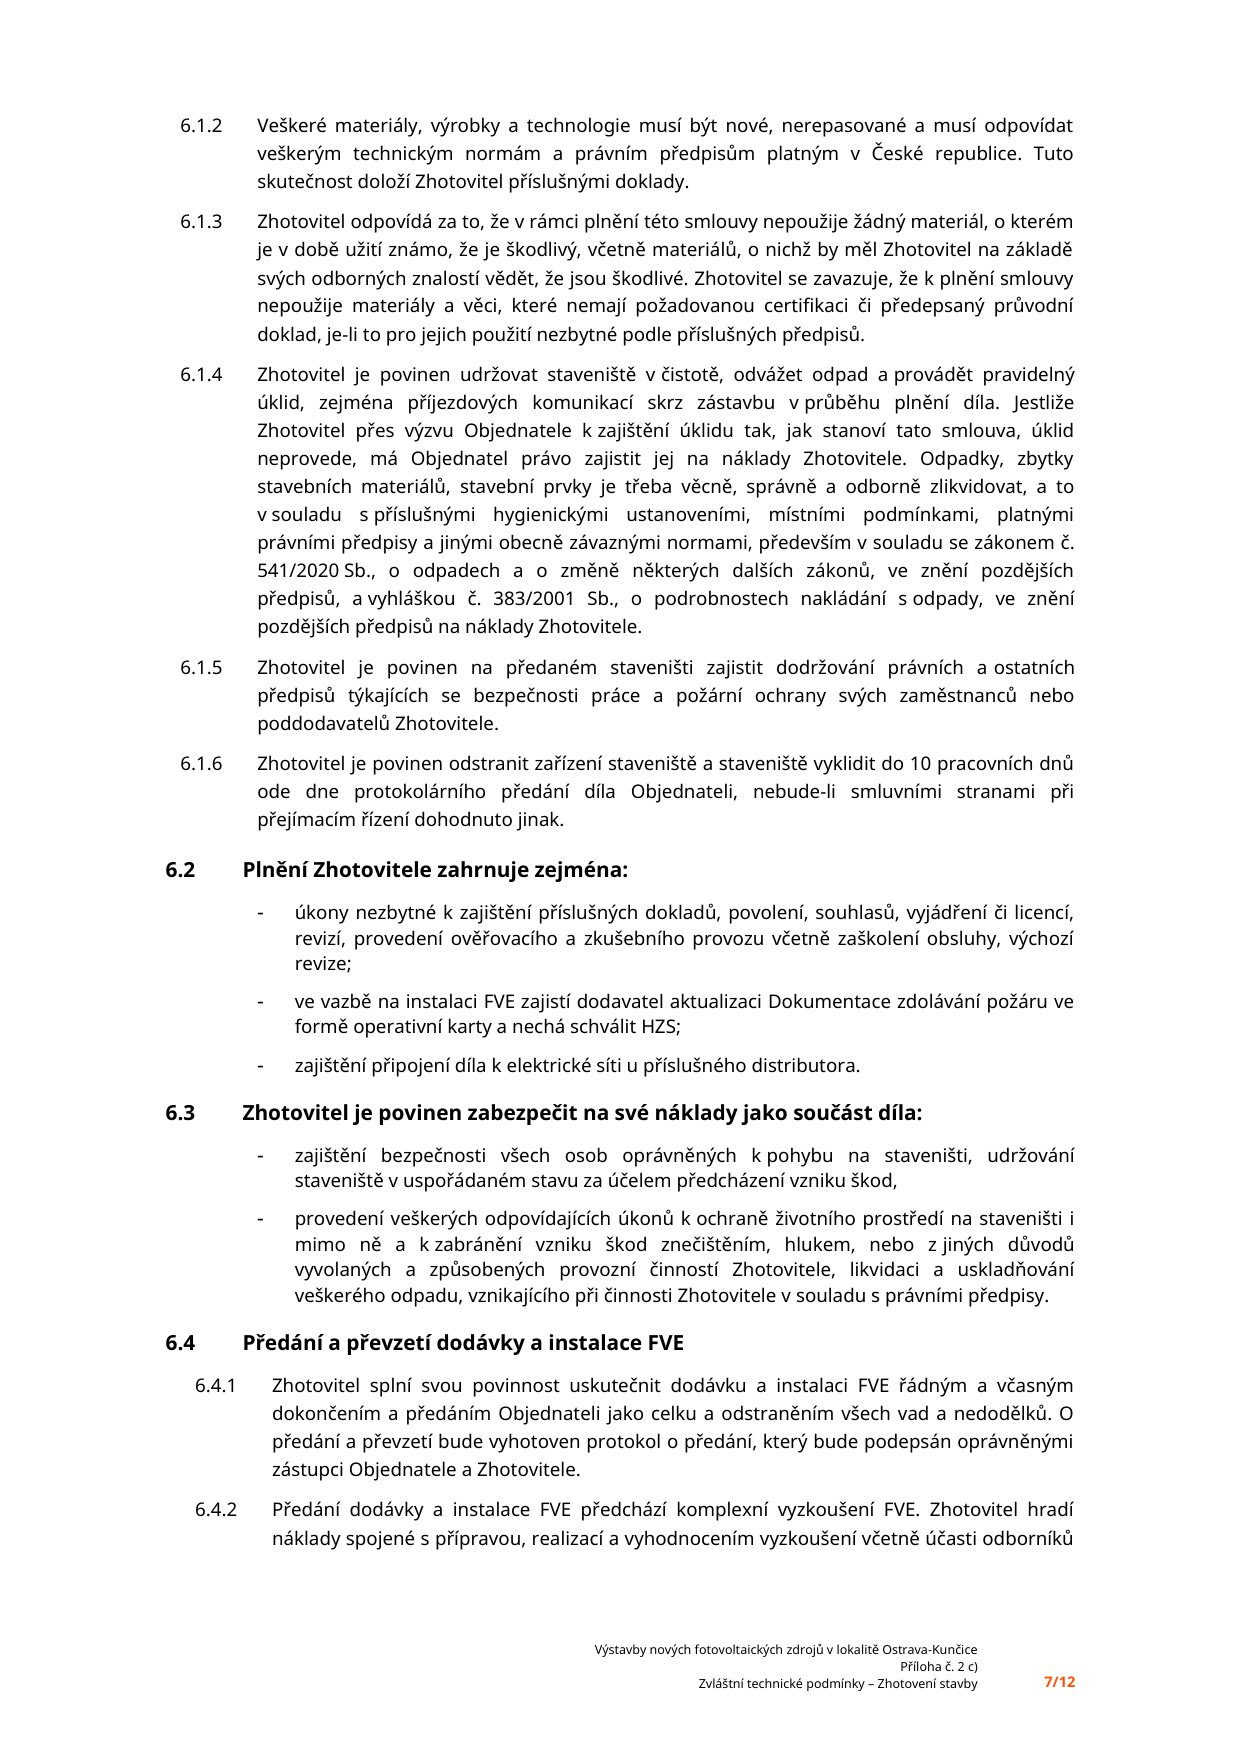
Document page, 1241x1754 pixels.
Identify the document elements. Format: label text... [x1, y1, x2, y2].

text Zhotovitel je povinen odstranit zařízení staveniště a staveniště vyklidit do 10 pracovních dnů ode dne protokolárního předání díla Objednateli, nebude-li smluvními stranami při přejímacím řízení dohodnuto jinak. [180, 751, 1075, 832]
list úkony nezbytné k zajištění příslušných dokladů, povolení, souhlasů, vyjádření či licencí, revizí, provedení ověřovacího a zkušebního provozu včetně zaškolení obsluhy, výchozí revize; [257, 899, 1075, 976]
list zajištění připojení díla k elektrické síti u příslušného distributora. [257, 1052, 1075, 1077]
text Zhotovitel splní svou povinnost uskutečnit dodávku a instalaci FVE řádným a včasným dokončením a předáním Objednateli jako celku a odstraněním všech vad a nedodělků. O předání a převzetí bude vyhotoven protokol o předání, který bude podepsán oprávněnými zástupci Objednatele a Zhotovitele. [195, 1372, 1075, 1482]
list zajištění bezpečnosti všech osob oprávněných k pohybu na staveništi, udržování staveniště v uspořádaném stavu za účelem předcházení vzniku škod, [257, 1142, 1075, 1193]
text Zhotovitel je povinen udržovat staveniště v čistotě, odvážet odpad a provádět pravidelný úklid, zejména příjezdových komunikací skrz zástavbu v průběhu plnění díla. Jestliže Zhotovitel přes výzvu Objednatele k zajištění úklidu tak, jak stanoví tato smlouva, úklid neprovede, má Objednatel právo zajistit jej na náklady Zhotovitele. Odpadky, zbytky stavebních materiálů, stavební prvky je třeba věcně, správně a odborně zlikvidovat, a to v souladu s příslušnými hygienickými ustanoveními, místními podmínkami, platnými právními předpisy a jinými obecně závaznými normami, především v souladu se zákonem č. 541/2020 Sb., o odpadech a o změně některých dalších zákonů, ve znění pozdějších předpisů, a vyhláškou č. 383/2001 Sb., o podrobnostech nakládání s odpady, ve znění pozdějších předpisů na náklady Zhotovitele. [180, 361, 1075, 639]
list Předání a převzetí dodávky a instalace FVE [165, 1328, 1075, 1357]
list Plnění Zhotovitele zahrnuje zejména: [165, 856, 1075, 884]
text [195, 1497, 1075, 1550]
text Zhotovitel je povinen na předaném staveništi zajistit dodržování právních a ostatních předpisů týkajících se bezpečnosti práce a požární ochrany svých zaměstnanců nebo poddodavatelů Zhotovitele. [180, 654, 1075, 736]
list provedení veškerých odpovídajících úkonů k ochraně životního prostředí na staveništi i mimo ně a k zabránění vzniku škod znečištěním, hlukem, nebo z jiných důvodů vyvolaných a způsobených provozní činností Zhotovitele, likvidaci a uskladňování veškerého odpadu, vznikajícího při činnosti Zhotovitele v souladu s právními předpisy. [257, 1206, 1075, 1308]
text Zhotovitel odpovídá za to, že v rámci plnění této smlouvy nepoužije žádný materiál, o kterém je v době užití známo, že je škodlivý, včetně materiálů, o nichž by měl Zhotovitel na základě svých odborných znalostí vědět, že jsou škodlivé. Zhotovitel se zavazuje, že k plnění smlouvy nepoužije materiály a věci, které nemají požadovanou certifikaci či předepsaný průvodní doklad, je-li to pro jejich použití nezbytné podle příslušných předpisů. [180, 209, 1075, 346]
text Veškeré materiály, výrobky a technologie musí být nové, nerepasované a musí odpovídat veškerým technickým normám a právním předpisům platným v České republice. Tuto skutečnost doloží Zhotovitel příslušnými doklady. [180, 112, 1075, 194]
list ve vazbě na instalaci FVE zajistí dodavatel aktualizaci Dokumentace zdolávání požáru ve formě operativní karty a nechá schválit HZS; [257, 988, 1075, 1039]
list Zhotovitel je povinen zabezpečit na své náklady jako součást díla: [165, 1098, 1075, 1127]
